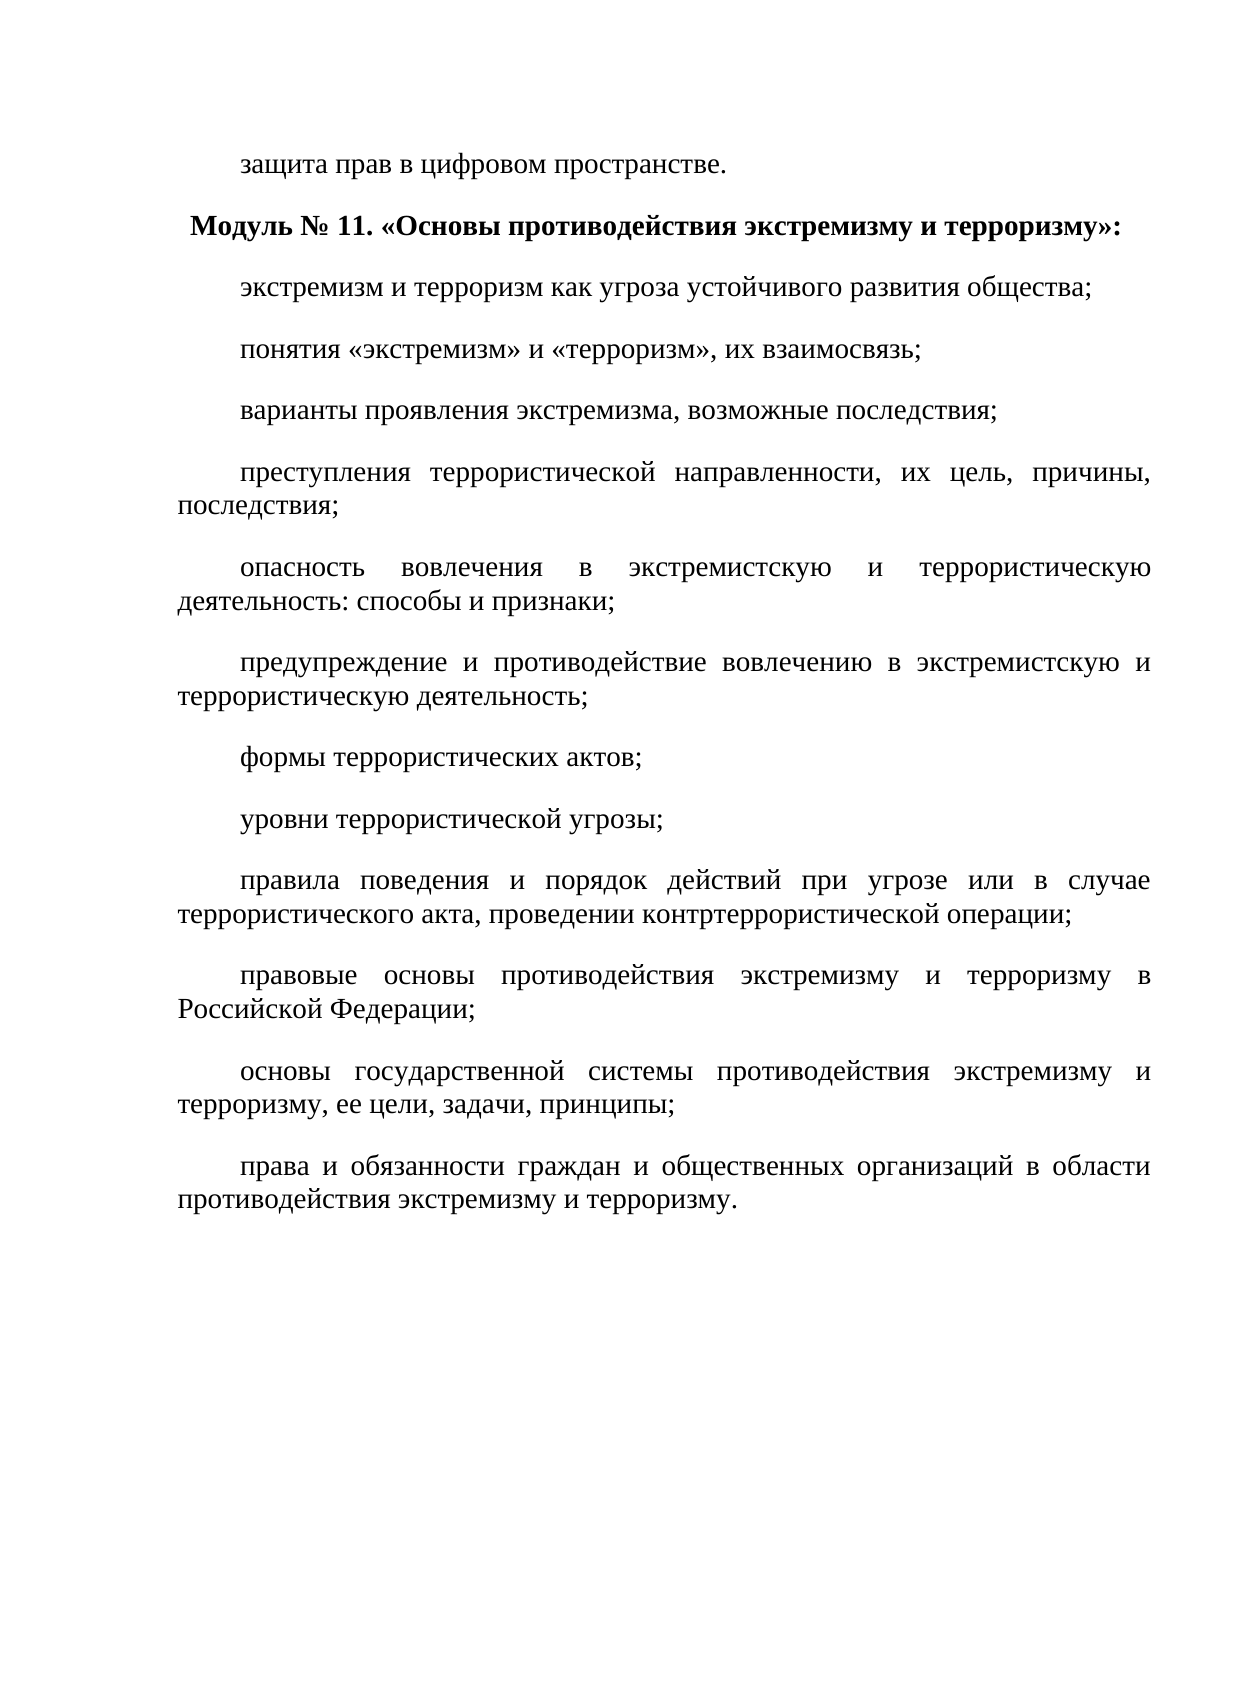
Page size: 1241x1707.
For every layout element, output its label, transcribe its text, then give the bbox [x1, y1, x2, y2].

text экстремизм и терроризм как угроза устойчивого развития общества; [177, 269, 1152, 303]
text преступления террористической направленности, их цель, причины, последствия; [177, 454, 1152, 521]
text опасность вовлечения в экстремистскую и террористическую деятельность: способы и признаки; [177, 549, 1152, 616]
text правила поведения и порядок действий при угрозе или в случае террористического акта, проведении контртеррористической операции; [177, 862, 1152, 929]
text уровни террористической угрозы; [177, 801, 1152, 834]
text основы государственной системы противодействия экстремизму и терроризму, ее цели, задачи, принципы; [177, 1053, 1152, 1120]
text варианты проявления экстремизма, возможные последствия; [177, 392, 1152, 426]
text защита прав в цифровом пространстве. [177, 146, 1152, 180]
text предупреждение и противодействие вовлечению в экстремистскую и террористическую деятельность; [177, 644, 1152, 711]
text Модуль № 11. «Основы противодействия экстремизму и терроризму»: [190, 208, 1152, 241]
text правовые основы противодействия экстремизму и терроризму в Российской Федерации; [177, 957, 1152, 1024]
text формы террористических актов; [177, 739, 1152, 773]
text понятия «экстремизм» и «терроризм», их взаимосвязь; [177, 331, 1152, 364]
text права и обязанности граждан и общественных организаций в области противодействия экстремизму и терроризму. [177, 1148, 1152, 1215]
